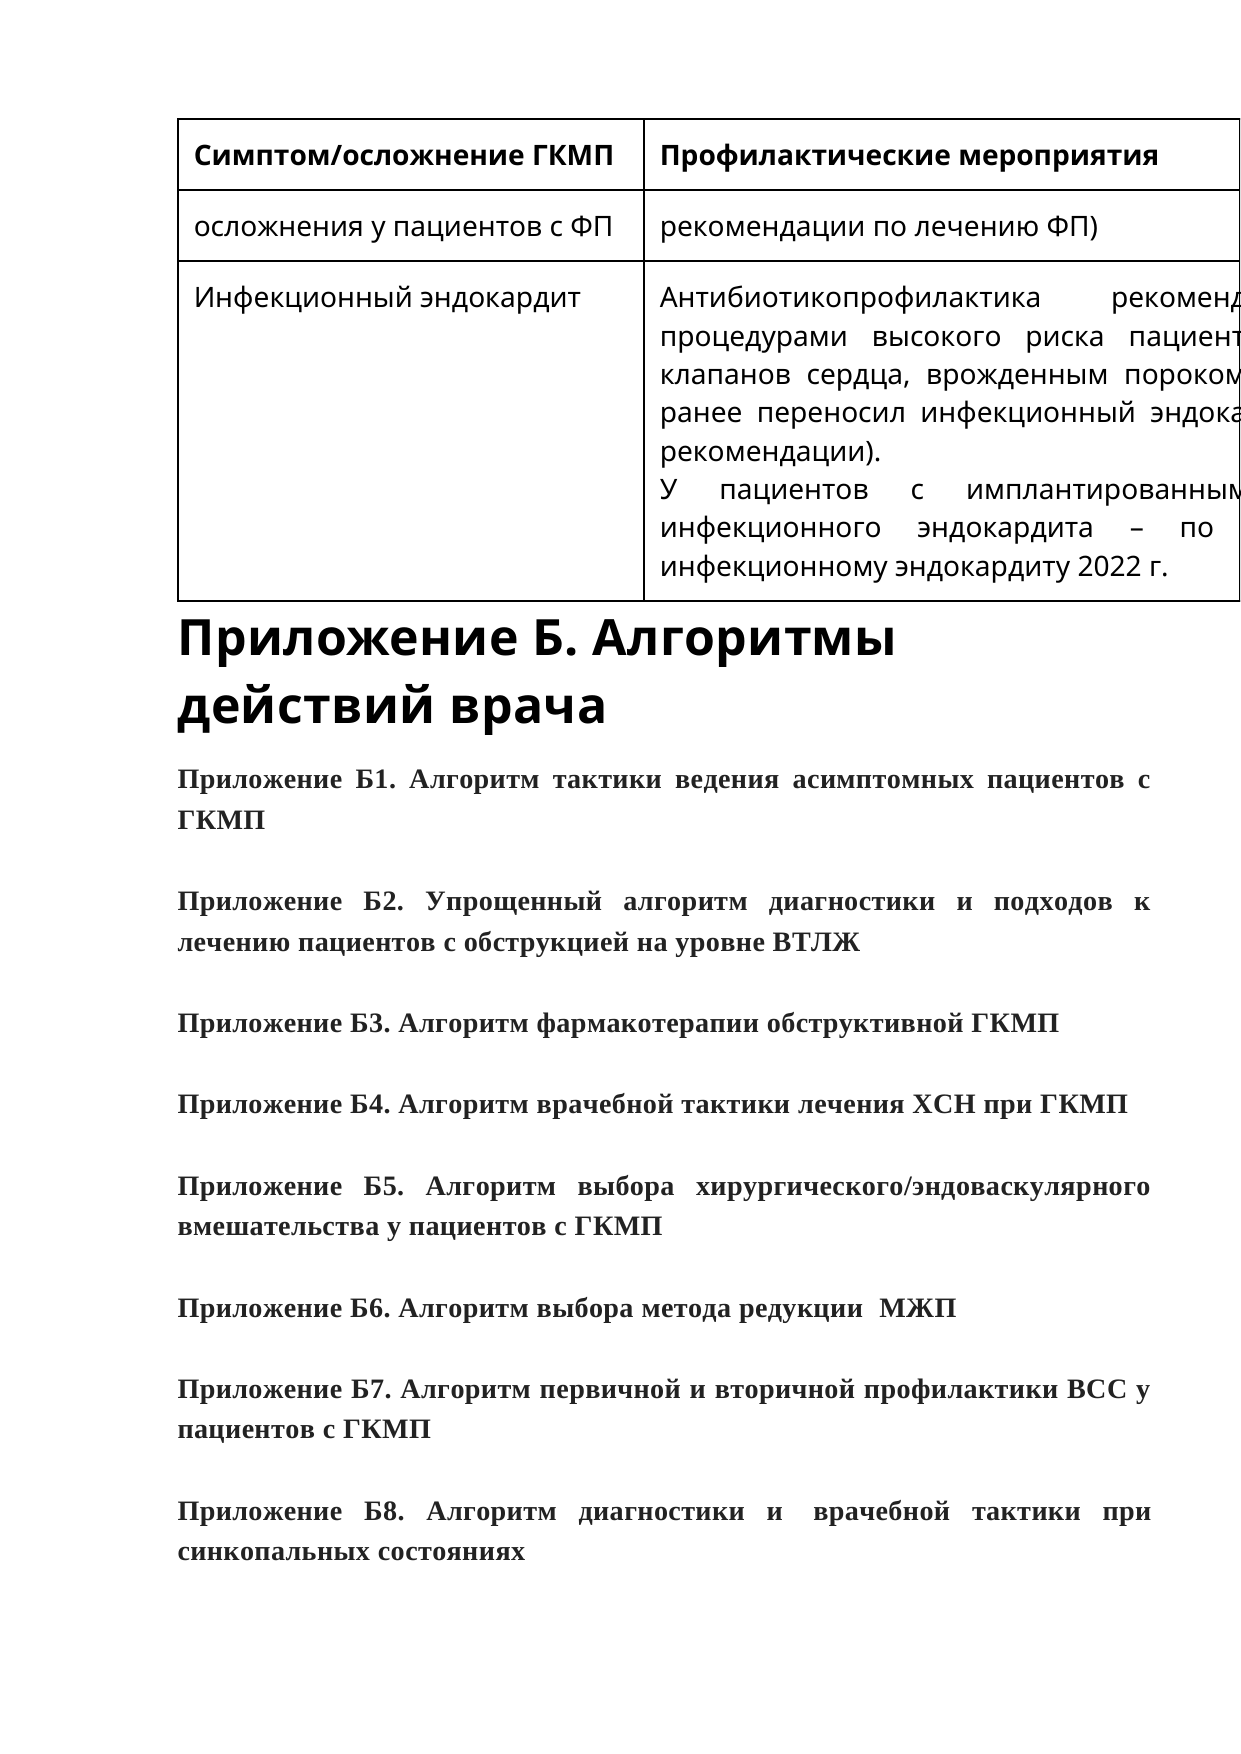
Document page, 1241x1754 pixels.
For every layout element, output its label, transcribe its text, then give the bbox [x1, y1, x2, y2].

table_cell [645, 191, 1239, 260]
text Приложение Б1. Алгоритм тактики ведения асимптомных пациентов с ГКМП [177, 754, 1152, 836]
table_cell Aнтибиотикопрофилактика рекомендуется только перед процедурами высокого риска пациентам с ГКМП и протезами клапанов сердца, врожденным пороком сердца или если пациент ранее переносил инфекционный эндокардит (см. соответствующие рекомендации). У пациентов с имплантированным ИКД*** профилактика инфекционного эндокардита – по рекомендациям РКО по инфекционному эндокардиту 2022 г. [645, 262, 1239, 600]
text Приложение Б5. Алгоритм выбора хирургического/эндоваскулярного вмешательства у пациентов с ГКМП [177, 1161, 1152, 1242]
text Приложение Б. Алгоритмы действий врача [177, 602, 1152, 738]
text Приложение Б8. Алгоритм диагностики и врачебной тактики при синкопальных состояниях [177, 1486, 1152, 1567]
text Приложение Б4. Алгоритм врачебной тактики лечения ХСН при ГКМП [177, 1079, 1152, 1120]
text Приложение Б7. Алгоритм первичной и вторичной профилактики ВСС у пациентов с ГКМП [177, 1364, 1152, 1445]
text Приложение Б2. Упрощенный алгоритм диагностики и подходов к лечению пациентов с обструкцией на уровне ВТЛЖ [177, 876, 1152, 957]
text Приложение Б3. Алгоритм фармакотерапии обструктивной ГКМП [177, 998, 1152, 1039]
table_header Симптом/осложнение ГКМП [179, 120, 643, 189]
table_header Профилактические мероприятия [645, 120, 1239, 189]
table_cell Инфекционный эндокардит [179, 262, 643, 600]
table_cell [179, 191, 643, 260]
text Приложение Б6. Алгоритм выбора метода редукции МЖП [177, 1282, 1152, 1323]
